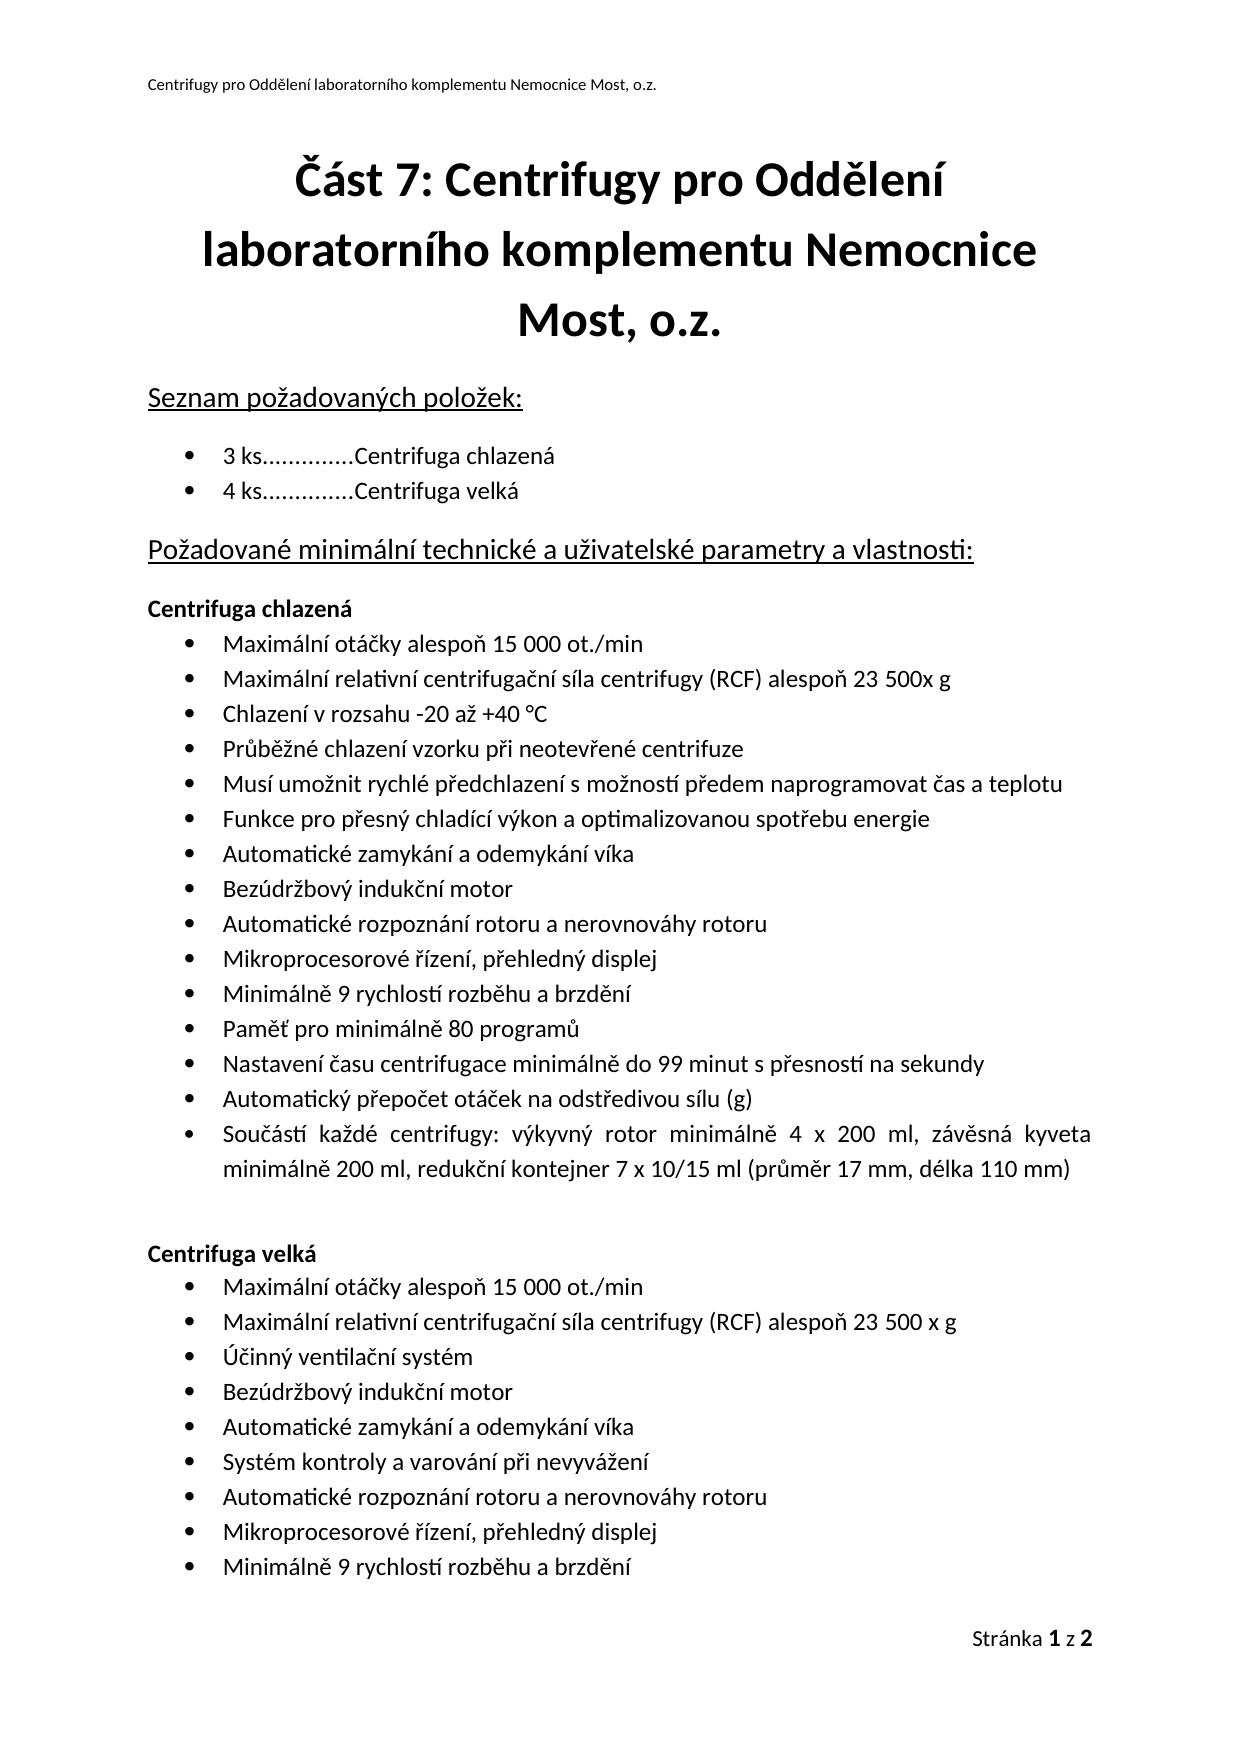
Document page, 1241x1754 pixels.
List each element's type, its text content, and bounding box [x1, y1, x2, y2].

list 4 ks Centrifuga velká [185, 476, 1093, 506]
list Minimálně 9 rychlostí rozběhu a brzdění [185, 1551, 1093, 1581]
list Paměť pro minimálně 80 programů [185, 1013, 1093, 1044]
list Účinný ventilační systém [185, 1341, 1093, 1371]
text Seznam požadovaných položek: [148, 379, 1093, 414]
text Centrifuga velká [148, 1238, 1093, 1268]
list Chlazení v rozsahu -20 až +40 °C [185, 698, 1093, 729]
list Nastavení času centrifugace minimálně do 99 minut s přesností na sekundy [185, 1048, 1093, 1079]
text Požadované minimální technické a uživatelské parametry a vlastnosti: [148, 531, 1093, 567]
list Automatické rozpoznání rotoru a nerovnováhy rotoru [185, 1481, 1093, 1511]
list Maximální otáčky alespoň 15 000 ot./min [185, 628, 1093, 659]
list Maximální relativní centrifugační síla centrifugy (RCF) alespoň 23 500x g [185, 663, 1093, 694]
list 3 ks Centrifuga chlazená [185, 441, 1093, 471]
list Musí umožnit rychlé předchlazení s možností předem naprogramovat čas a teplotu [185, 768, 1093, 799]
list Minimálně 9 rychlostí rozběhu a brzdění [185, 978, 1093, 1009]
text Centrifuga chlazená [148, 593, 1093, 624]
list Automatický přepočet otáček na odstředivou sílu (g) [185, 1083, 1093, 1114]
list Průběžné chlazení vzorku při neotevřené centrifuze [185, 733, 1093, 764]
text Část 7: Centrifugy pro Oddělení laboratorního komplementu Nemocnice Most, o.z. [148, 148, 1093, 349]
list Mikroprocesorové řízení, přehledný displej [185, 943, 1093, 974]
list Maximální otáčky alespoň 15 000 ot./min [185, 1271, 1093, 1301]
list Automatické zamykání a odemykání víka [185, 838, 1093, 869]
list Automatické zamykání a odemykání víka [185, 1411, 1093, 1441]
list Maximální relativní centrifugační síla centrifugy (RCF) alespoň 23 500 x g [185, 1306, 1093, 1336]
list Bezúdržbový indukční motor [185, 1376, 1093, 1406]
list Systém kontroly a varování při nevyvážení [185, 1446, 1093, 1476]
list Součástí každé centrifugy: výkyvný rotor minimálně 4 x 200 ml, závěsná kyveta minimálně 200 ml, redukční kontejner 7 x 10/15 ml (průměr 17 mm, délka 110 mm) [185, 1118, 1093, 1184]
list Automatické rozpoznání rotoru a nerovnováhy rotoru [185, 908, 1093, 939]
list Funkce pro přesný chladící výkon a optimalizovanou spotřebu energie [185, 803, 1093, 834]
list Mikroprocesorové řízení, přehledný displej [185, 1516, 1093, 1546]
list Bezúdržbový indukční motor [185, 873, 1093, 904]
